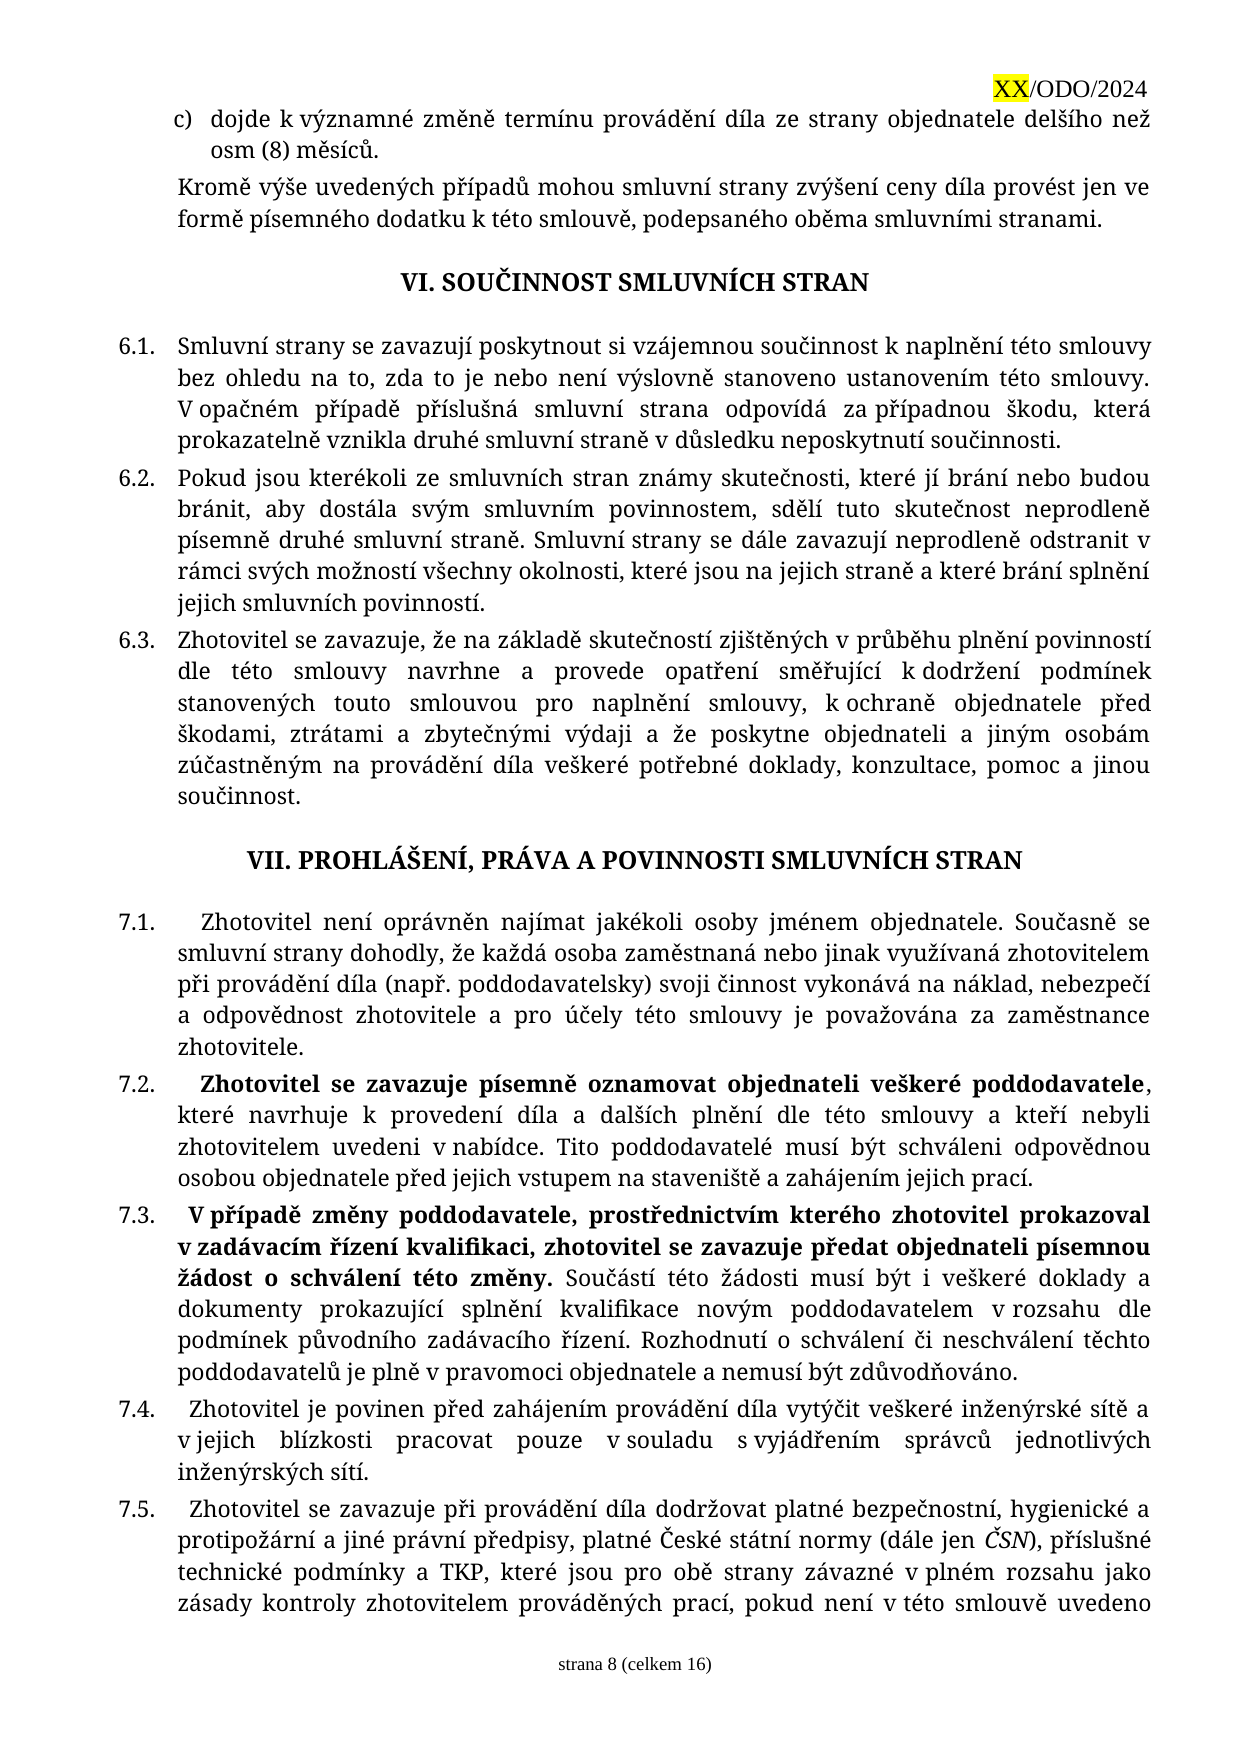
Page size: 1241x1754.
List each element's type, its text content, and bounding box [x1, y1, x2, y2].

list Zhotovitel se zavazuje písemně oznamovat objednateli veškeré poddodavatele, které navrhuje k provedení díla a dalších plnění dle této smlouvy a kteří nebyli zhotovitelem uvedeni v nabídce. Tito poddodavatelé musí být schváleni odpovědnou osobou objednatele před jejich vstupem na staveniště a zahájením jejich prací. [118, 1068, 1152, 1193]
list Zhotovitel je povinen před zahájením provádění díla vytýčit veškeré inženýrské sítě a v jejich blízkosti pracovat pouze v souladu s vyjádřením správců jednotlivých inženýrských sítí. [118, 1393, 1152, 1487]
list Pokud jsou kterékoli ze smluvních stran známy skutečnosti, které jí brání nebo budou bránit, aby dostála svým smluvním povinnostem, sdělí tuto skutečnost neprodleně písemně druhé smluvní straně. Smluvní strany se dále zavazují neprodleně odstranit v rámci svých možností všechny okolnosti, které jsou na jejich straně a které brání splnění jejich smluvních povinností. [118, 462, 1152, 618]
list Zhotovitel se zavazuje, že na základě skutečností zjištěných v průběhu plnění povinností dle této smlouvy navrhne a provede opatření směřující k dodržení podmínek stanovených touto smlouvou pro naplnění smlouvy, k ochraně objednatele před škodami, ztrátami a zbytečnými výdaji a že poskytne objednateli a jiným osobám zúčastněným na provádění díla veškeré potřebné doklady, konzultace, pomoc a jinou součinnost. [118, 624, 1152, 812]
subtitle VII. PROHLÁŠENÍ, PRÁVA A POVINNOSTI SMLUVNÍCH STRAN [118, 843, 1152, 877]
list Smluvní strany se zavazují poskytnout si vzájemnou součinnost k naplnění této smlouvy bez ohledu na to, zda to je nebo není výslovně stanoveno ustanovením této smlouvy. V opačném případě příslušná smluvní strana odpovídá za případnou škodu, která prokazatelně vznikla druhé smluvní straně v důsledku neposkytnutí součinnosti. [118, 330, 1152, 455]
text Kromě výše uvedených případů mohou smluvní strany zvýšení ceny díla provést jen ve formě písemného dodatku k této smlouvě, podepsaného oběma smluvními stranami. [177, 171, 1152, 234]
list Zhotovitel není oprávněn najímat jakékoli osoby jménem objednatele. Současně se smluvní strany dohodly, že každá osoba zaměstnaná nebo jinak využívaná zhotovitelem při provádění díla (např. poddodavatelsky) svoji činnost vykonává na náklad, nebezpečí a odpovědnost zhotovitele a pro účely této smlouvy je považována za zaměstnance zhotovitele. [118, 906, 1152, 1062]
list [118, 1493, 1152, 1618]
text VI. SOUČINNOST SMLUVNÍCH STRAN [118, 265, 1152, 299]
list dojde k významné změně termínu provádění díla ze strany objednatele delšího než osm (8) měsíců. [173, 102, 1152, 165]
list V případě změny poddodavatele, prostřednictvím kterého zhotovitel prokazoval v zadávacím řízení kvalifikaci, zhotovitel se zavazuje předat objednateli písemnou žádost o schválení této změny. Součástí této žádosti musí být i veškeré doklady a dokumenty prokazující splnění kvalifikace novým poddodavatelem v rozsahu dle podmínek původního zadávacího řízení. Rozhodnutí o schválení či neschválení těchto poddodavatelů je plně v pravomoci objednatele a nemusí být zdůvodňováno. [118, 1199, 1152, 1387]
